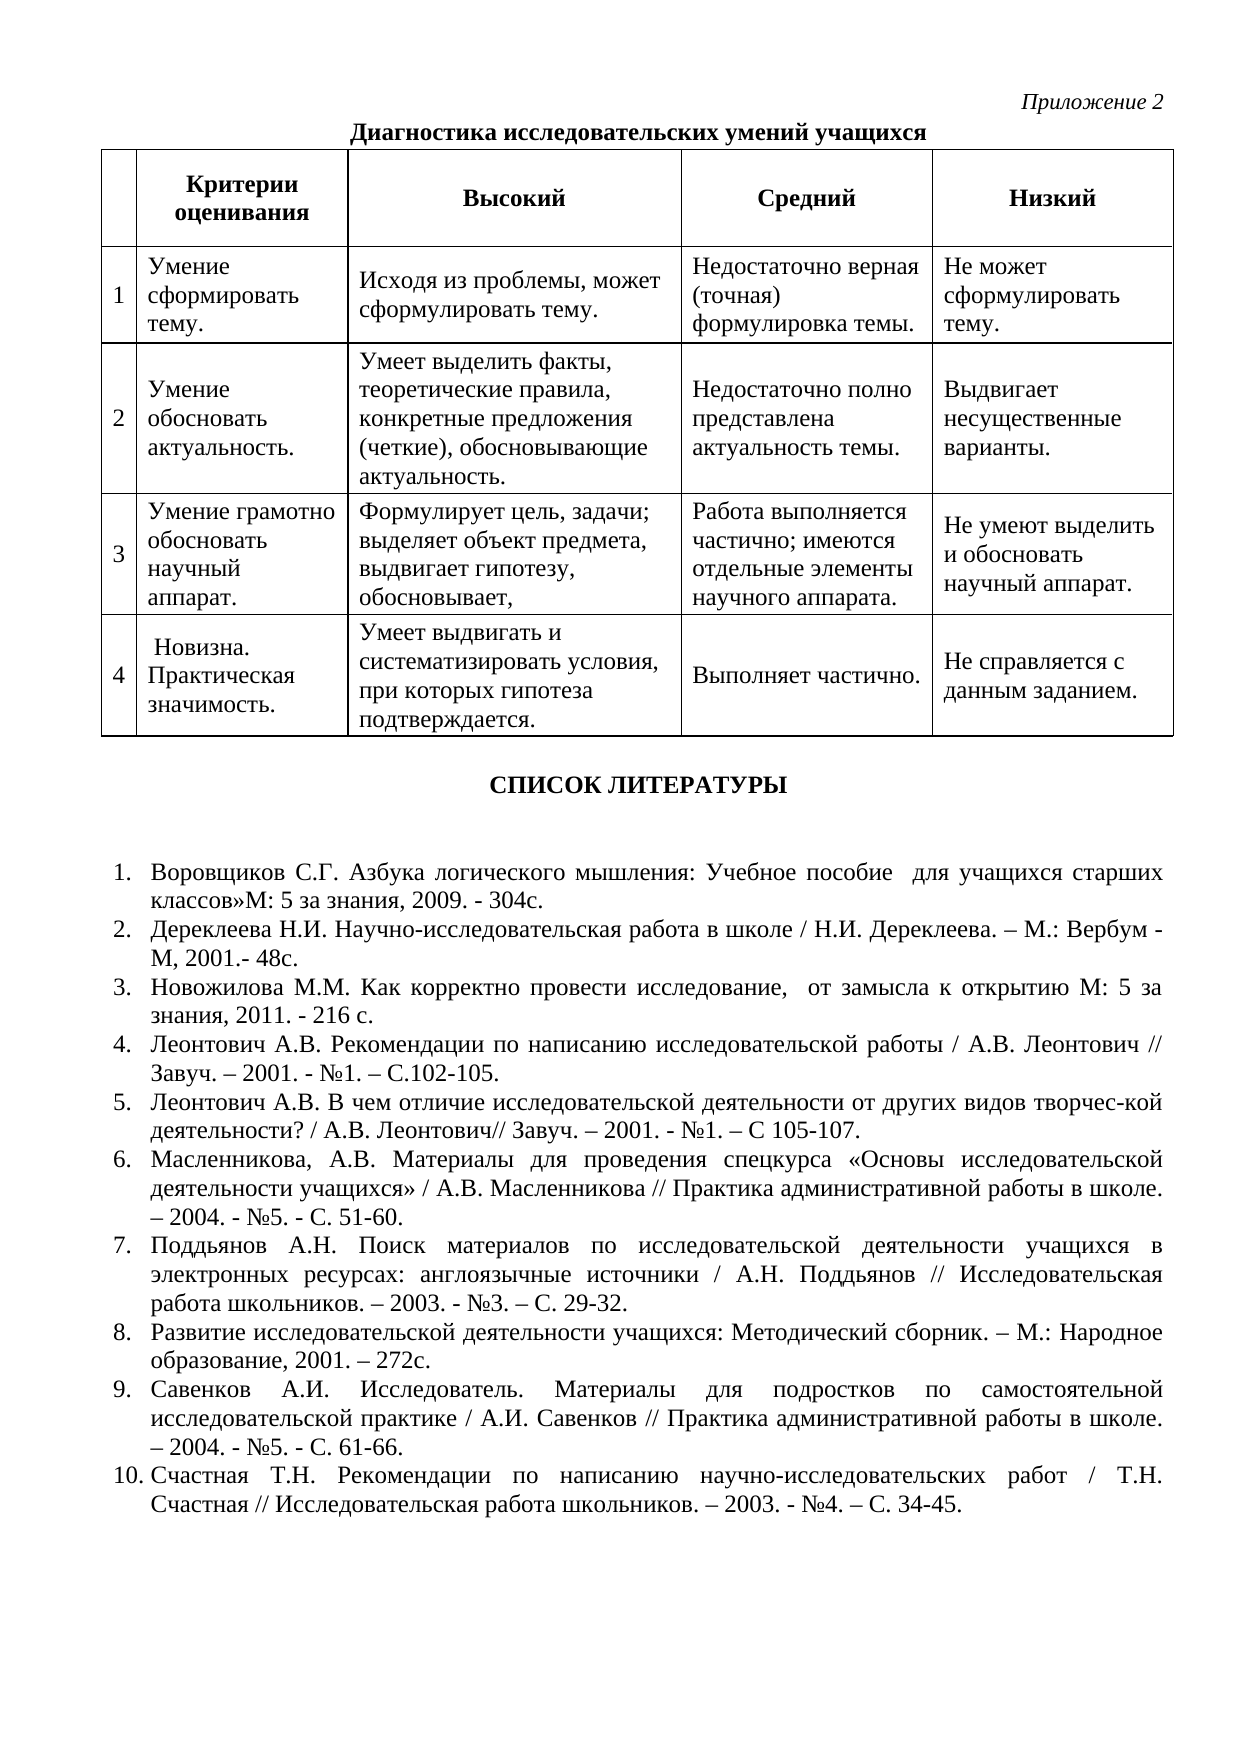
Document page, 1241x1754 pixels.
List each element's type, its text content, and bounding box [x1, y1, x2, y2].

list Леонтович А.В. В чем отличие исследовательской деятельности от других видов творчес-кой деятельности? / А.В. Леонтович// Завуч. – 2001. - №1. – С 105-107. [113, 1087, 1164, 1144]
list Воровщиков С.Г. Азбука логического мышления: Учебное пособие для учащихся старших классов»М: 5 за знания, 2009. - 304с. [113, 857, 1164, 914]
list Дереклеева Н.И. Научно-исследовательская работа в школе / Н.И. Дереклеева. – М.: Вербум - М, 2001.- 48с. [113, 914, 1164, 972]
table_cell Выдвигает несущественные варианты. [933, 342, 1173, 492]
table_header Критерии оценивания [137, 150, 347, 246]
table_cell Не справляется с данным заданием. [933, 614, 1173, 735]
list Леонтович А.В. Рекомендации по написанию исследовательской работы / А.В. Леонтович // Завуч. – 2001. - №1. – С.102-105. [113, 1029, 1164, 1087]
table_header [102, 150, 136, 246]
table_cell Не умеют выделить и обосновать научный аппарат. [933, 493, 1173, 614]
table_cell Новизна. Практическая значимость. [137, 615, 347, 735]
table_cell Умение сформировать тему. [137, 247, 347, 342]
table_cell Умение обосновать актуальность. [137, 344, 347, 492]
table_cell Недостаточно верная (точная) формулировка темы. [682, 247, 932, 342]
table_cell Недостаточно полно представлена актуальность темы. [682, 344, 932, 492]
table_cell Выполняет частично. [682, 615, 932, 735]
table_cell 3 [102, 494, 136, 614]
text СПИСОК ЛИТЕРАТУРЫ [113, 771, 1164, 799]
list Поддьянов А.Н. Поиск материалов по исследовательской деятельности учащихся в электронных ресурсах: англоязычные источники / А.Н. Поддьянов // Исследовательская работа школьников. – 2003. - №3. – С. 29-32. [113, 1231, 1164, 1317]
table_cell Исходя из проблемы, может сформулировать тему. [349, 247, 681, 342]
table_cell 1 [102, 247, 136, 342]
text Приложение 2 [113, 88, 1164, 114]
table_header Средний [682, 150, 932, 246]
list Масленникова, А.В. Материалы для проведения спецкурса «Основы исследовательской деятельности учащихся» / А.В. Масленникова // Практика административной работы в школе. – 2004. - №5. - С. 51-60. [113, 1144, 1164, 1231]
table_cell Формулирует цель, задачи; выделяет объект предмета, выдвигает гипотезу, обосновывает, [349, 494, 681, 614]
text Диагностика исследовательских умений учащихся [113, 117, 1164, 146]
list Развитие исследовательской деятельности учащихся: Методический сборник. – М.: Народное образование, 2001. – 272с. [113, 1317, 1164, 1374]
table_cell Работа выполняется частично; имеются отдельные элементы научного аппарата. [682, 494, 932, 614]
list Савенков А.И. Исследователь. Материалы для подростков по самостоятельной исследовательской практике / А.И. Савенков // Практика административной работы в школе. – 2004. - №5. - С. 61-66. [113, 1374, 1164, 1461]
table_header Низкий [933, 150, 1173, 246]
list Счастная Т.Н. Рекомендации по написанию научно-исследовательских работ / Т.Н. Счастная // Исследовательская работа школьников. – 2003. - №4. – С. 34-45. [113, 1461, 1164, 1518]
table_cell Умеет выделить факты, теоретические правила, конкретные предложения (четкие), обосновывающие актуальность. [349, 344, 681, 492]
table_cell Не может сформулировать тему. [933, 246, 1173, 342]
table_cell Умеет выдвигать и систематизировать условия, при которых гипотеза подтверждается. [349, 615, 681, 735]
table_cell Умение грамотно обосновать научный аппарат. [137, 494, 347, 614]
table_cell 2 [102, 344, 136, 492]
table_header Высокий [349, 150, 681, 246]
table_cell 4 [102, 615, 136, 735]
list Новожилова М.М. Как корректно провести исследование, от замысла к открытию М: 5 за знания, 2011. - 216 с. [113, 972, 1164, 1029]
